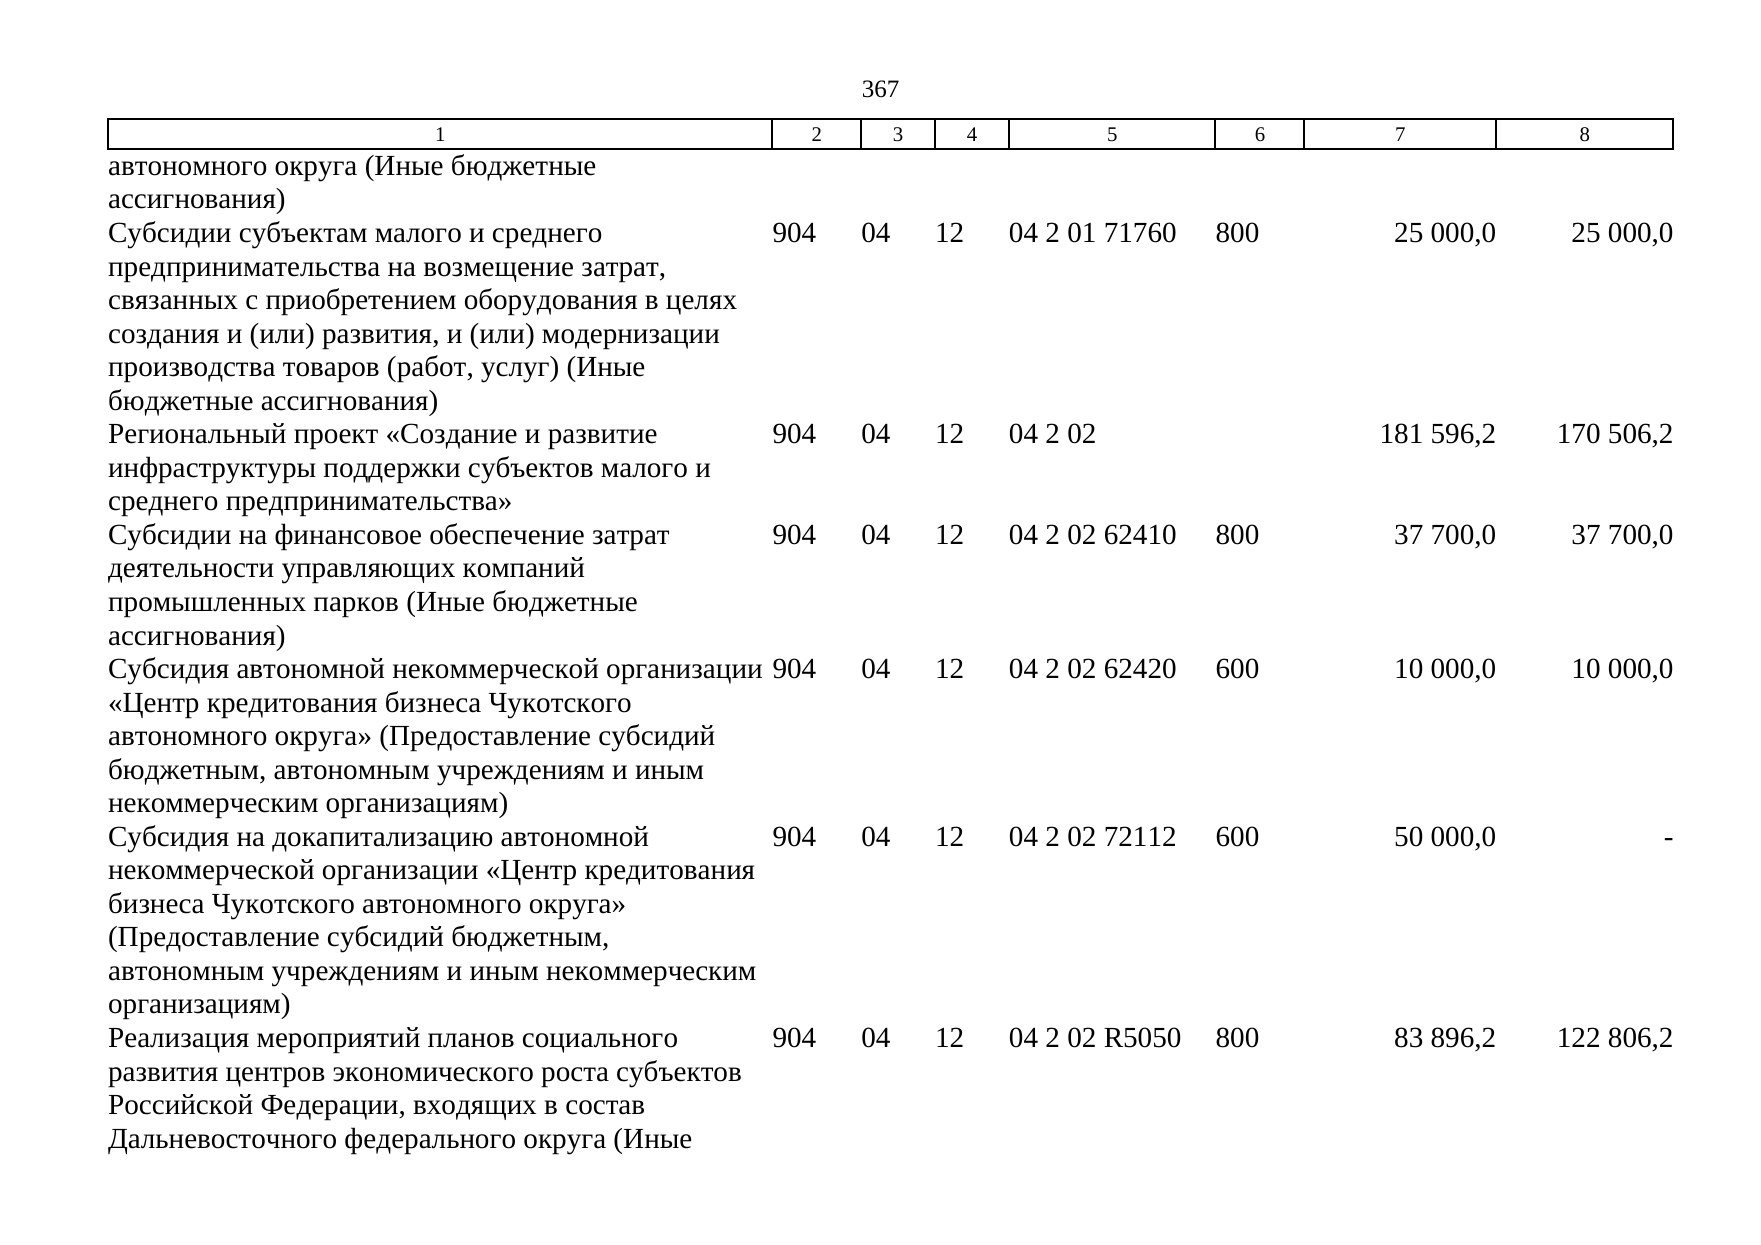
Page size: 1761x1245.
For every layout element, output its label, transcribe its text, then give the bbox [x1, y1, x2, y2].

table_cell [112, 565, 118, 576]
table_header 2 [773, 120, 860, 148]
table_header 8 [1497, 120, 1672, 148]
table_header 1 [109, 120, 771, 148]
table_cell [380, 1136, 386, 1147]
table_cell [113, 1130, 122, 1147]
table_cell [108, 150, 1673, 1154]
table_header 5 [1010, 120, 1214, 148]
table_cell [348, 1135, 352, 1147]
table_header 3 [862, 120, 934, 148]
table_header 6 [1216, 120, 1303, 148]
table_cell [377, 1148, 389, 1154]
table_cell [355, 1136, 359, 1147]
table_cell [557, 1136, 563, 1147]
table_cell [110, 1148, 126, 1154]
table_header 4 [936, 120, 1008, 148]
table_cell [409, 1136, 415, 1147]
table_header 7 [1305, 120, 1495, 148]
